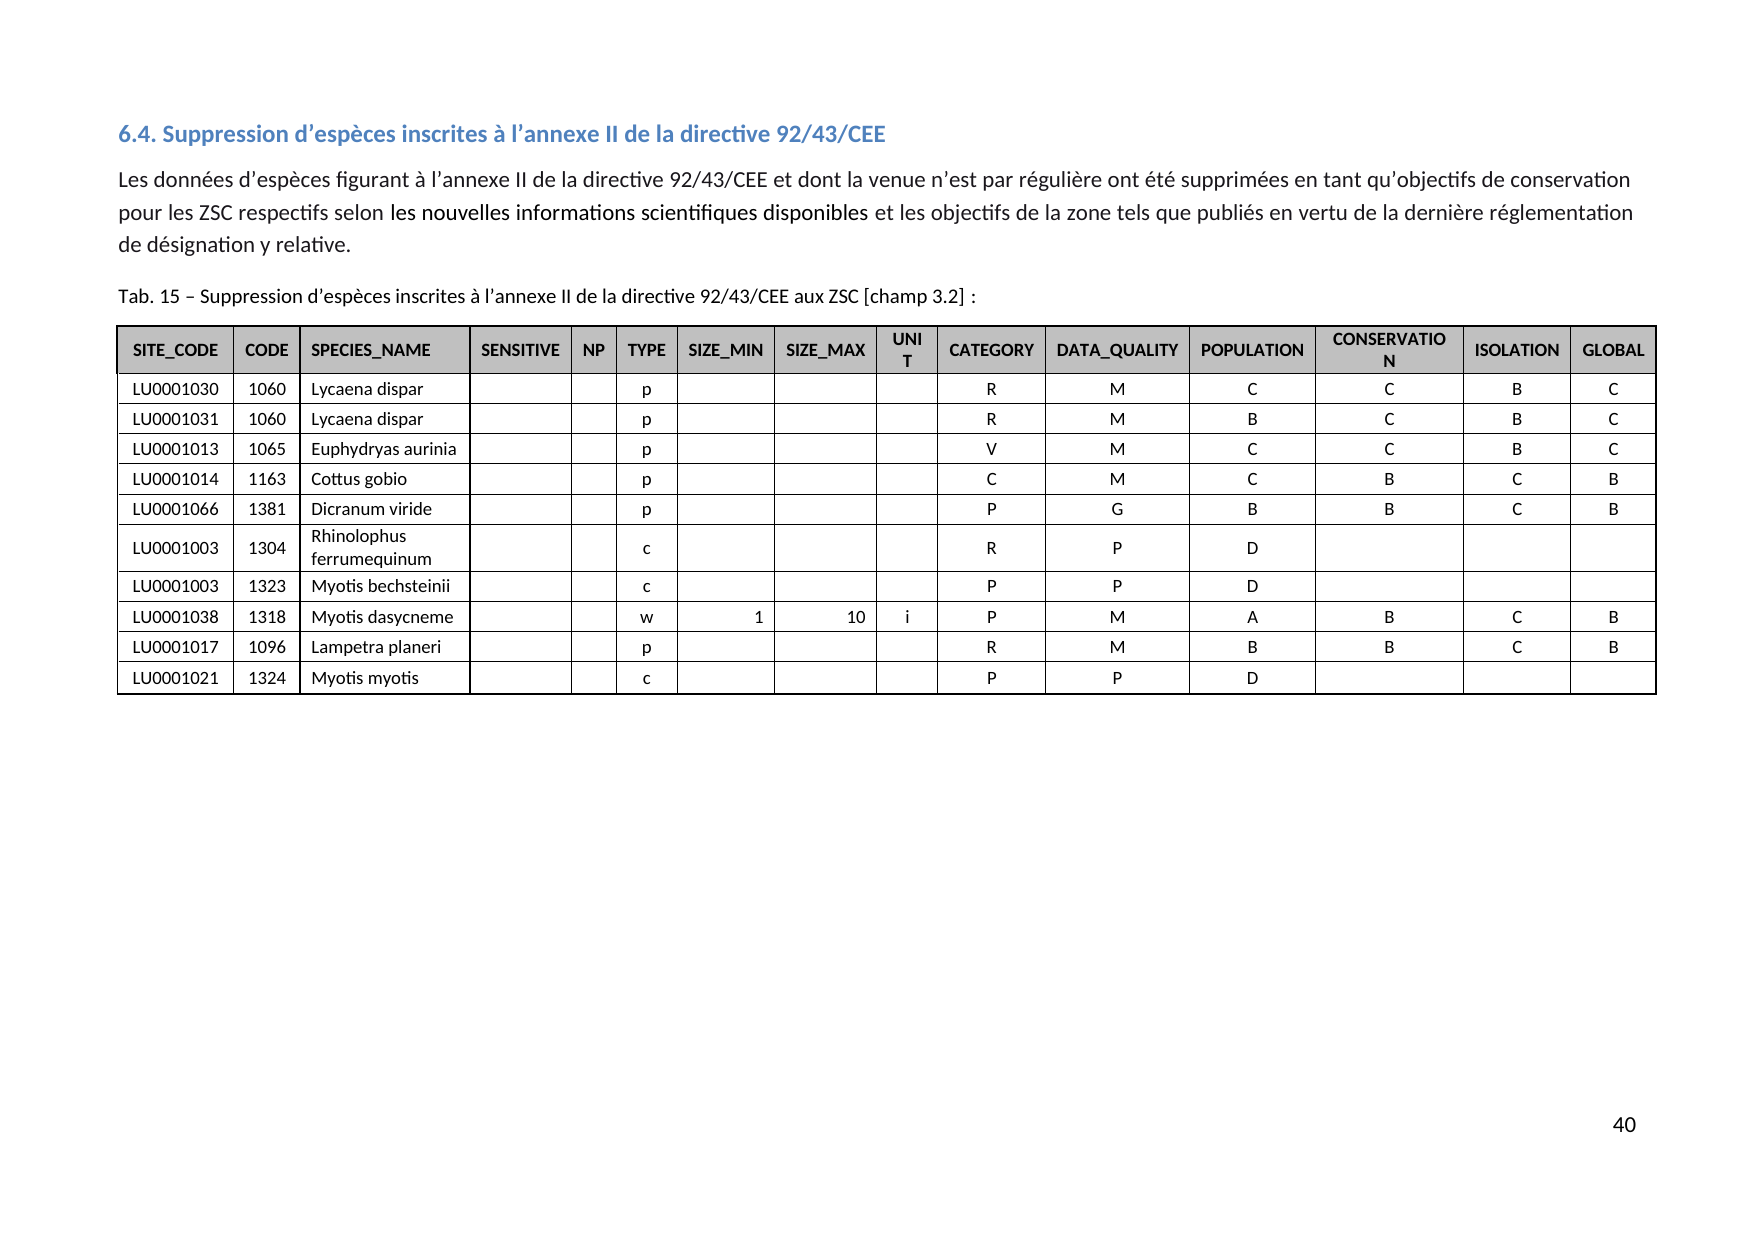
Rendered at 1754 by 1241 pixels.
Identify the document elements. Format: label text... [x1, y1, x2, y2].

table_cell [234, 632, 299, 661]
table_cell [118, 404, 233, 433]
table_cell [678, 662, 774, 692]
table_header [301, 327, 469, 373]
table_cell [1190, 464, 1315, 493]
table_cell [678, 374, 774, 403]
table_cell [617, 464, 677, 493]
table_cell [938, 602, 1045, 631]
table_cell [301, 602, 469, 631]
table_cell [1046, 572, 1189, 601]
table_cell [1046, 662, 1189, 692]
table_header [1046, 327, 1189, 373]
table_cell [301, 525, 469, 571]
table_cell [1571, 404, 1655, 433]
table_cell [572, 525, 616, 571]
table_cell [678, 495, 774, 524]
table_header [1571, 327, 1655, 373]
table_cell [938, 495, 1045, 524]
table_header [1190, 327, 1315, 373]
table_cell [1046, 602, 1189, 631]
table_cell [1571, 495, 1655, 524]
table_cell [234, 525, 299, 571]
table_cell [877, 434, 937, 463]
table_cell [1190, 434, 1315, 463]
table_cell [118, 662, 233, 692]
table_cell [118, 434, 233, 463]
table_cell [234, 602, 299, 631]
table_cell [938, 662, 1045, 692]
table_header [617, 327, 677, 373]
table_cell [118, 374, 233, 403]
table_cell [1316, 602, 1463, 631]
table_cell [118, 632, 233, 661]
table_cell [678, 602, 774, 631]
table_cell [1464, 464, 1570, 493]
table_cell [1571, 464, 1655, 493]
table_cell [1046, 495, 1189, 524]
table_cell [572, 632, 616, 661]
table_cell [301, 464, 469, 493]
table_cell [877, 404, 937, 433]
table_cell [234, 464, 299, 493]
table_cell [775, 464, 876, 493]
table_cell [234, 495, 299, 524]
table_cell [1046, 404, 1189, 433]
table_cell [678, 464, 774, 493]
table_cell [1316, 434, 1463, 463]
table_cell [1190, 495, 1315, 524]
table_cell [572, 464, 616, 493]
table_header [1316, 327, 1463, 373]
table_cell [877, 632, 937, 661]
subtitle 6.4. Suppression d’espèces inscrites à l’annexe II de la directive 92/43/CEE [118, 118, 1636, 149]
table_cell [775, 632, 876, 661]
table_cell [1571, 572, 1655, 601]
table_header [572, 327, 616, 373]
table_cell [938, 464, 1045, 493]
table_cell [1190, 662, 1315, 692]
text Tab. 15 – Suppression d’espèces inscrites à l’annexe II de la directive 92/43/CEE aux ZSC [champ 3.2] : [118, 283, 1636, 308]
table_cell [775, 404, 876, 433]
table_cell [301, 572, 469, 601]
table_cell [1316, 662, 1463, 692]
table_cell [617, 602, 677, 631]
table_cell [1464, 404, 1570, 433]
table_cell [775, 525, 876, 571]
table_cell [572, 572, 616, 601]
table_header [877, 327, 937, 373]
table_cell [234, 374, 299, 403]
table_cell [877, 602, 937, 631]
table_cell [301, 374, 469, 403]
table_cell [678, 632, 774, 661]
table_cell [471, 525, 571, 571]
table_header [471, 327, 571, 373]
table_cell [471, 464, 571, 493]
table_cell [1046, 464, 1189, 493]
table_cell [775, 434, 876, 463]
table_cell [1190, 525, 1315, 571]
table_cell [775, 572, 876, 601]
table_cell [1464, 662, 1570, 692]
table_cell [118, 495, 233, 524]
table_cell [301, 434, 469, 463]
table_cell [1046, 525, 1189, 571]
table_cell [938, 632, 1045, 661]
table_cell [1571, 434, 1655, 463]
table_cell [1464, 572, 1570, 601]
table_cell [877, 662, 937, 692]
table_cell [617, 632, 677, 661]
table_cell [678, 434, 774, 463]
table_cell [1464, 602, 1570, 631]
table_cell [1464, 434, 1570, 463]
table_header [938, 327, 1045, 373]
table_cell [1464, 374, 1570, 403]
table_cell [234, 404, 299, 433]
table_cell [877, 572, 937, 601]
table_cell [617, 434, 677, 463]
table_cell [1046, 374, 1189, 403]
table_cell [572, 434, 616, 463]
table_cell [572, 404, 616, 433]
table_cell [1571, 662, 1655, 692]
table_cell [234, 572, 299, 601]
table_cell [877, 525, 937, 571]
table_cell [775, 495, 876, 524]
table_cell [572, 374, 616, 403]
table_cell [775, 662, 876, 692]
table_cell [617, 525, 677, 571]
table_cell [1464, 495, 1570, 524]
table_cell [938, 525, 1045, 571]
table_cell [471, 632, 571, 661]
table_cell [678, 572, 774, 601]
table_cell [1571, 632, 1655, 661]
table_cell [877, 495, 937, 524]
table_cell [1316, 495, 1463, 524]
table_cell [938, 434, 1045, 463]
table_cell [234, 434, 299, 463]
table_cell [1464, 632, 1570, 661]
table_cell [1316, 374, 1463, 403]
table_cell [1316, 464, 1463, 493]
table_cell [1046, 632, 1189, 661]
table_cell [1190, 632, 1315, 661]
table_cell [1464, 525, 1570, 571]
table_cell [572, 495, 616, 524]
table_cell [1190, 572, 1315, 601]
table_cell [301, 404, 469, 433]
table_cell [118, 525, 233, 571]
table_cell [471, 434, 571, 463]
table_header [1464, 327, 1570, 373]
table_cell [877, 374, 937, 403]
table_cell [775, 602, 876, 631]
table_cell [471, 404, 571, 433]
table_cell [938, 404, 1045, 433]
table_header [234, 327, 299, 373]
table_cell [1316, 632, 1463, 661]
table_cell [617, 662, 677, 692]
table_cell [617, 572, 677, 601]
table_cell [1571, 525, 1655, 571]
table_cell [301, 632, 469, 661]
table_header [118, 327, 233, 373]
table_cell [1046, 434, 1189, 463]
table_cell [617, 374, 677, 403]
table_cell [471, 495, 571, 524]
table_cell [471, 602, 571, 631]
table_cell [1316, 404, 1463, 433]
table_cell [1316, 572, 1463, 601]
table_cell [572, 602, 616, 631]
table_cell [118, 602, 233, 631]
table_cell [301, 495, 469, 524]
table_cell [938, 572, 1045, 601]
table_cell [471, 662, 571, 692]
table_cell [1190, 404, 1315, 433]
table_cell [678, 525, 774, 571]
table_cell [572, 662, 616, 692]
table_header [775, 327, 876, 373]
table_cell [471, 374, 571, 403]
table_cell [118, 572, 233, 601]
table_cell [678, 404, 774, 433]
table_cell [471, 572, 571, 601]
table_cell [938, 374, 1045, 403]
text Les données d’espèces figurant à l’annexe II de la directive 92/43/CEE et dont la venue n’est par régulière ont été supprimées en tant qu’objectifs de conservation pour les ZSC respectifs selon les nouvelles informations scientifiques disponibles et les objectifs de la zone tels que publiés en vertu de la dernière réglementation de désignation y relative. [118, 166, 1636, 258]
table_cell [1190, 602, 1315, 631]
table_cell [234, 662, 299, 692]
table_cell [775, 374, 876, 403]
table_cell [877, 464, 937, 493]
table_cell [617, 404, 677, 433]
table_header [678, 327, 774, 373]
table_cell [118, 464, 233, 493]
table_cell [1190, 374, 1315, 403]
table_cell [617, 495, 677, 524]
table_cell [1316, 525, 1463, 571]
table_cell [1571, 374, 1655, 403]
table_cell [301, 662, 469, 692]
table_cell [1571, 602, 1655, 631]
